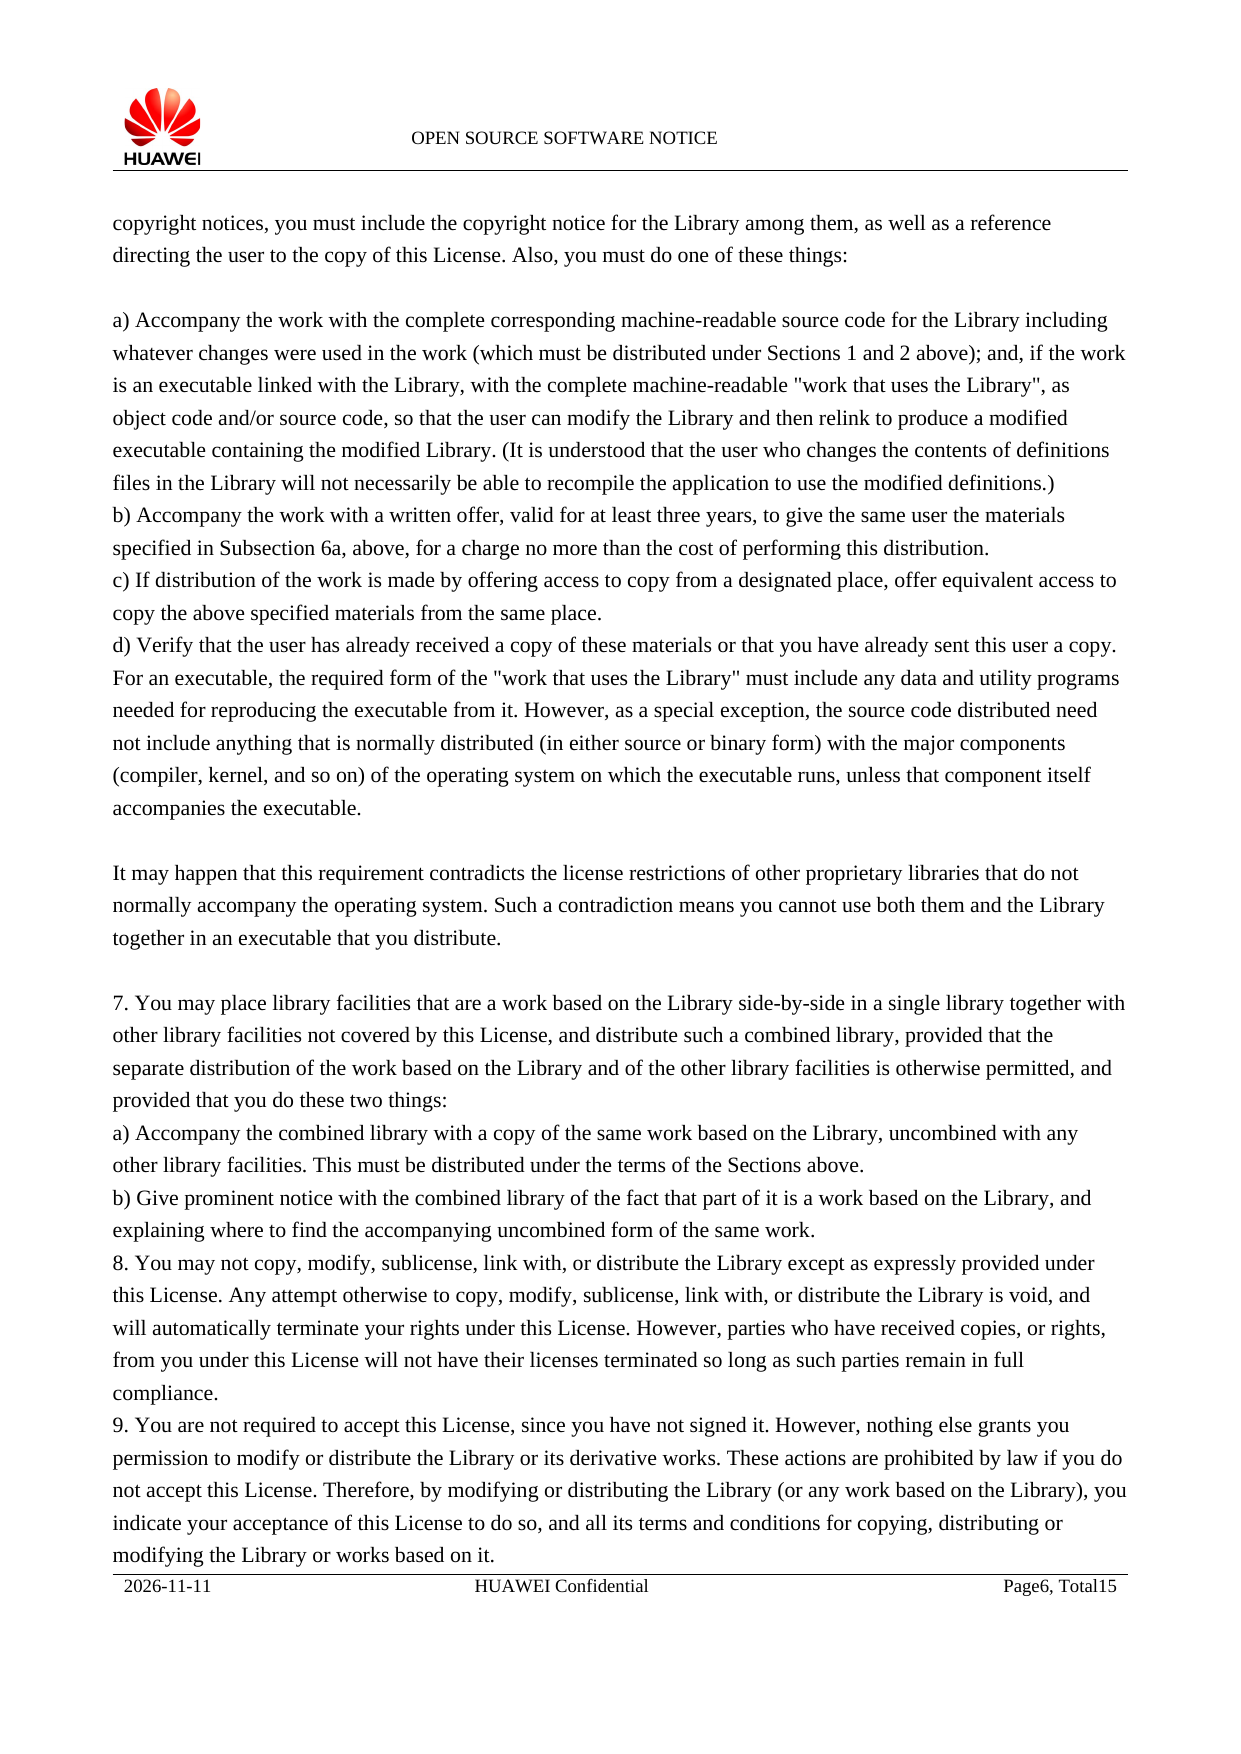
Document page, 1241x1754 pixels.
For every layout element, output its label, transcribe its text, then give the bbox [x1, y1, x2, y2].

picture [124, 88, 201, 165]
